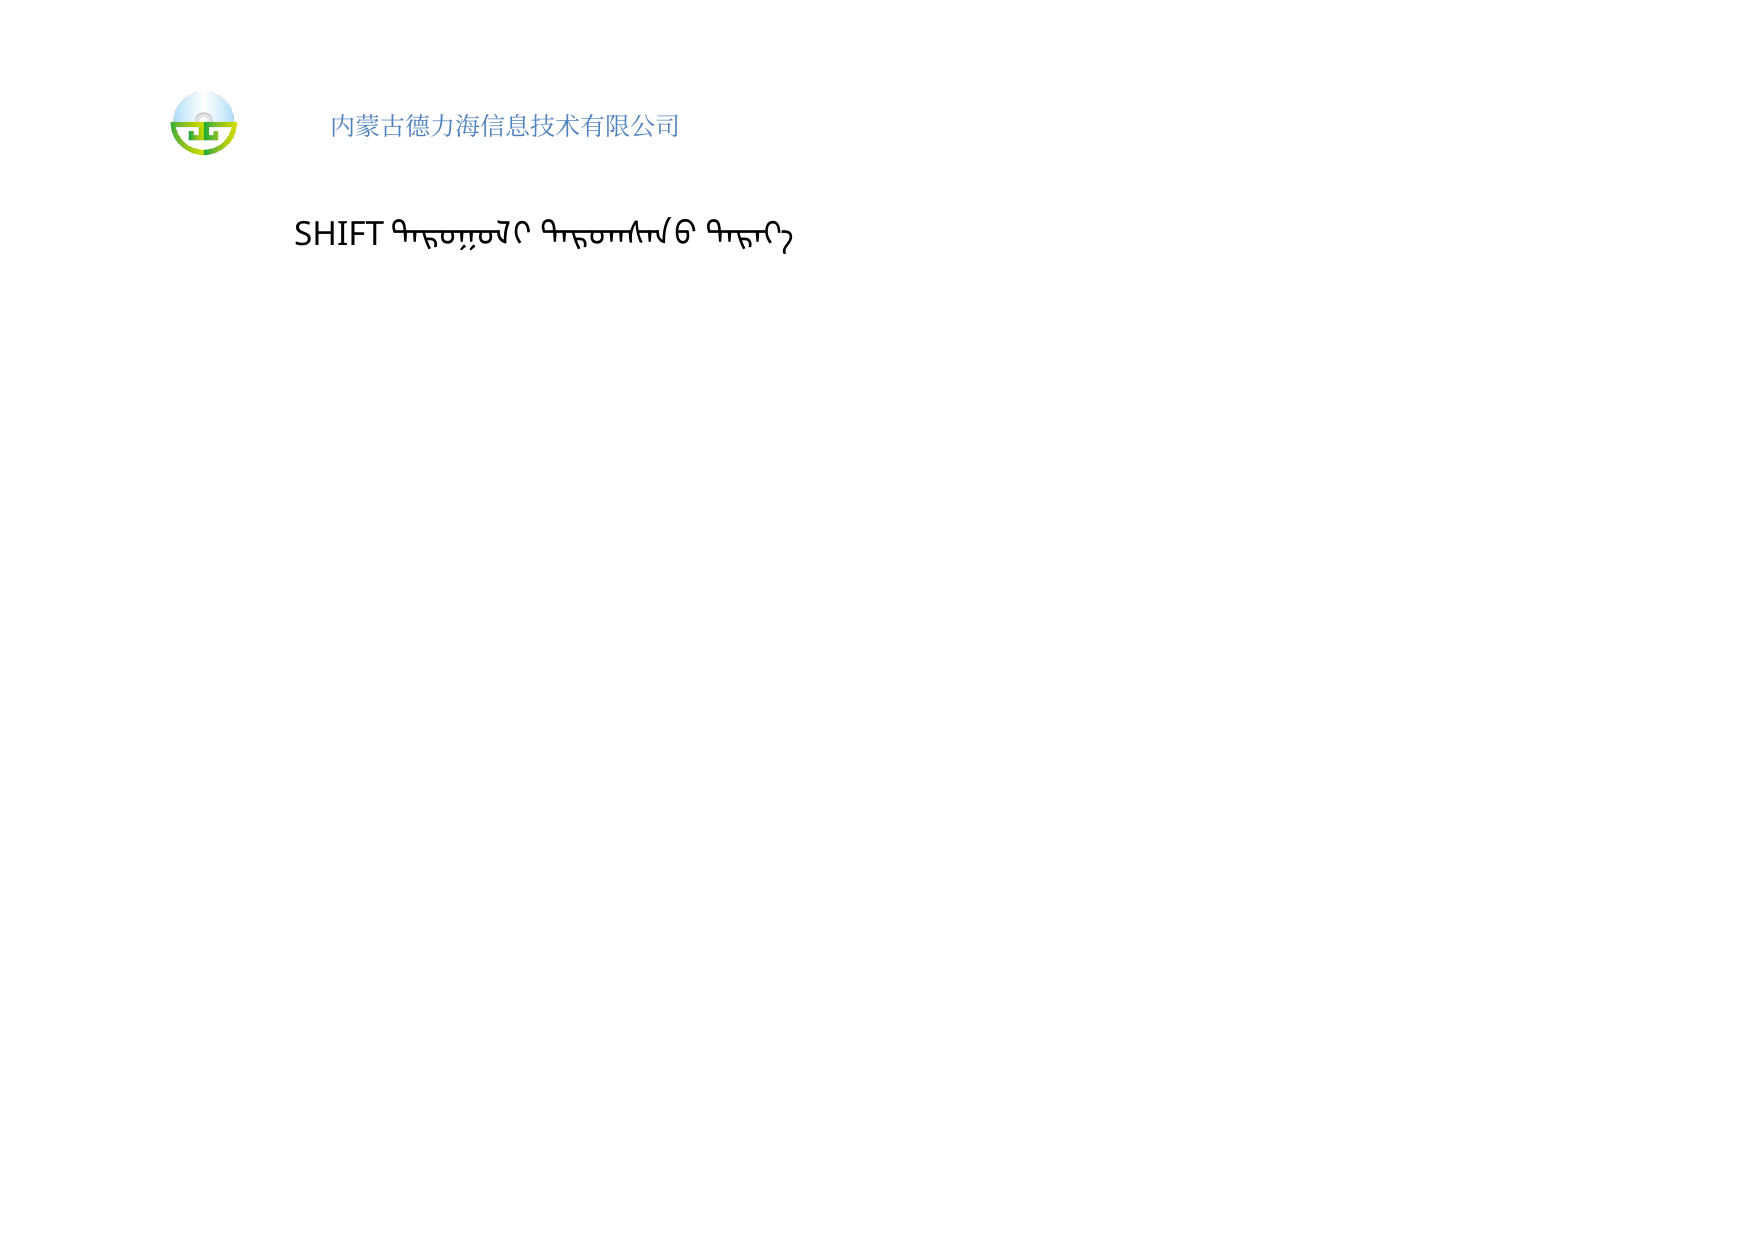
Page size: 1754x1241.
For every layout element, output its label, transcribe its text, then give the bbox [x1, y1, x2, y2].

text SHIFTᠳᠠᠷᠤᠭᠤᠯ ᠢ ᠳᠠᠷᠤᠭᠰᠠᠨ ᠤ ᠳᠠᠷᠠᠭ᠎ᠠ [227, 189, 1547, 264]
picture [163, 82, 243, 162]
